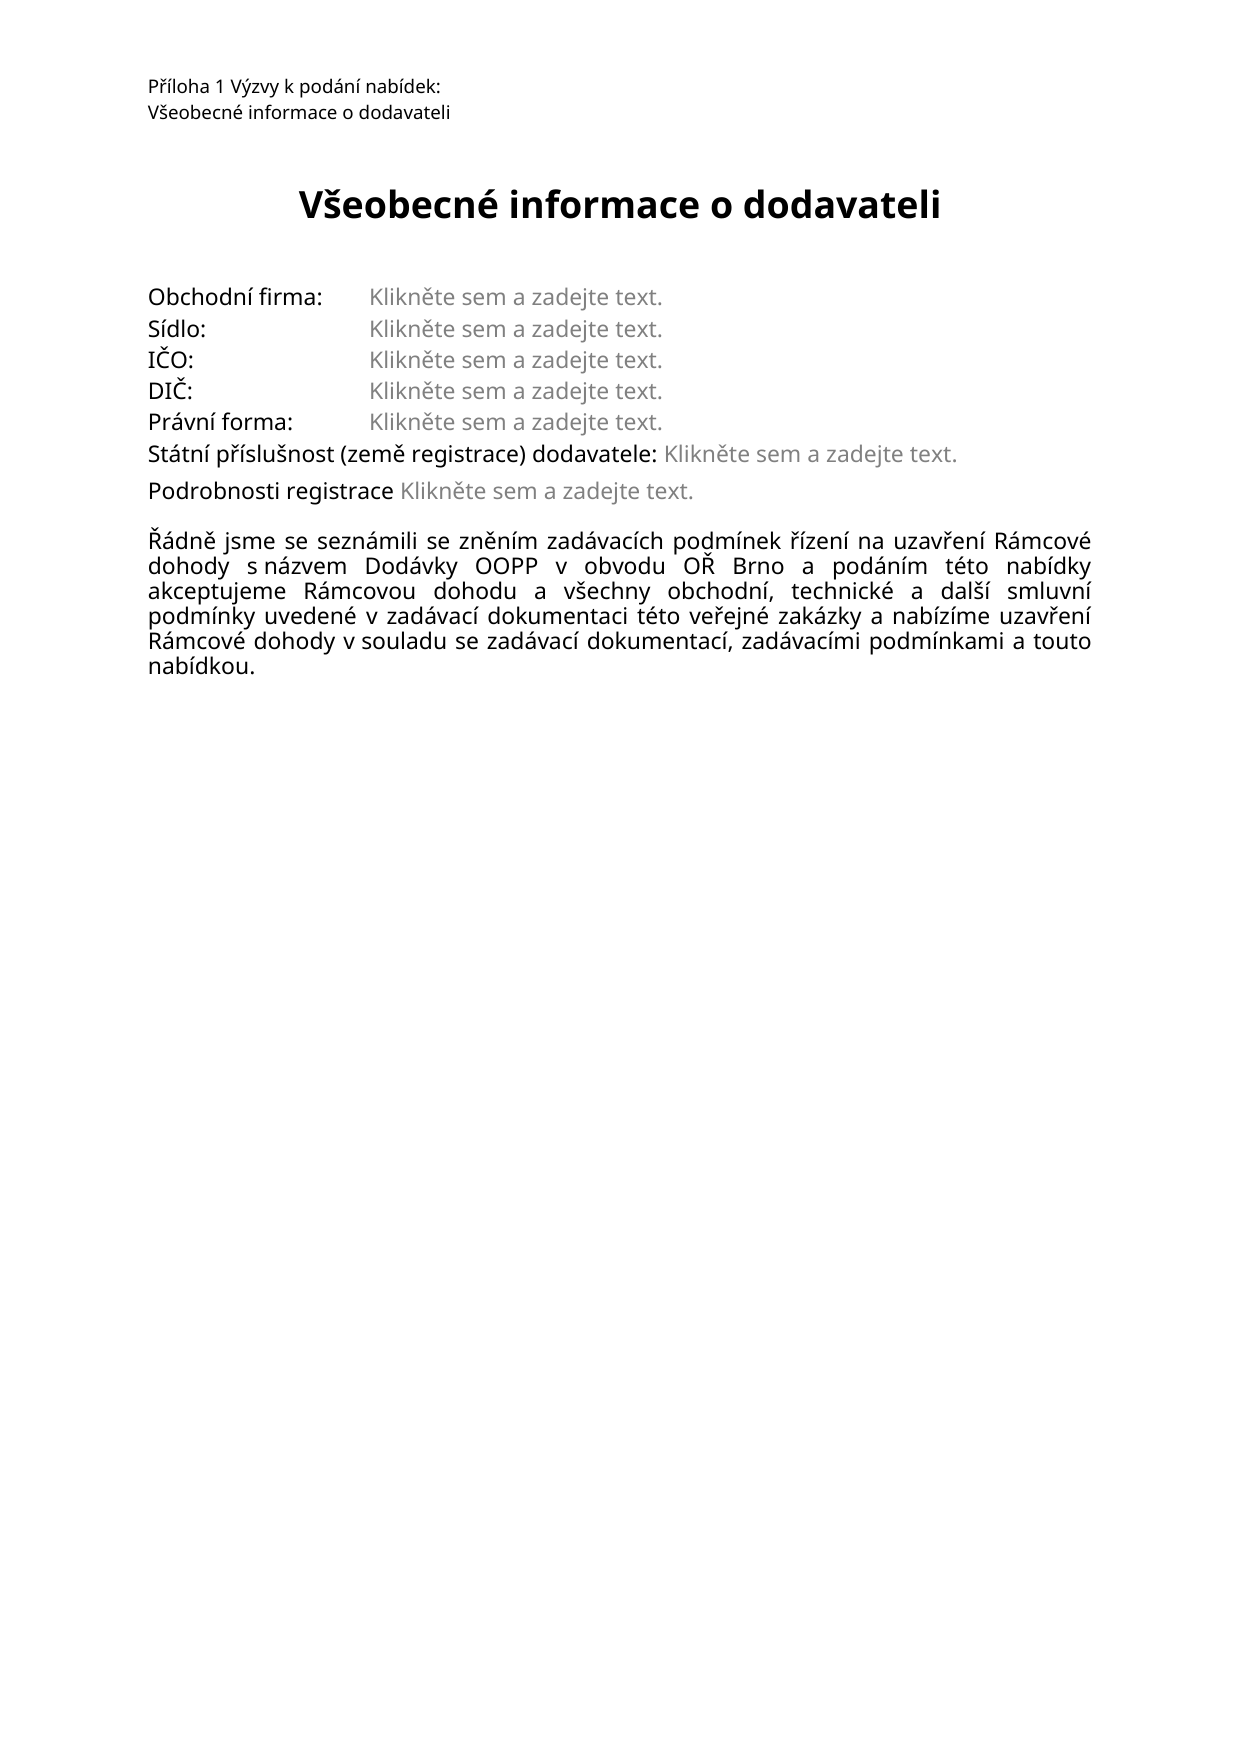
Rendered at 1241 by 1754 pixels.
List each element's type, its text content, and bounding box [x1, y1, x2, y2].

text Podrobnosti registrace [148, 479, 1093, 504]
text Státní příslušnost (země registrace) dodavatele: [148, 442, 1093, 467]
text Sídlo: [148, 317, 1093, 342]
title Všeobecné informace o dodavateli [148, 178, 1093, 229]
text IČO: [148, 348, 1093, 373]
text Obchodní firma: [148, 286, 1093, 311]
text Řádně jsme se seznámili se zněním zadávacích podmínek řízení na uzavření Rámcové dohody s názvem Dodávky OOPP v obvodu OŘ Brno a podáním této nabídky akceptujeme Rámcovou dohodu a všechny obchodní, technické a další smluvní podmínky uvedené v zadávací dokumentaci této veřejné zakázky a nabízíme uzavření Rámcové dohody v souladu se zadávací dokumentací, zadávacími podmínkami a touto nabídkou. [148, 529, 1093, 679]
text Právní forma: [148, 411, 1093, 436]
text DIČ: [148, 379, 1093, 404]
